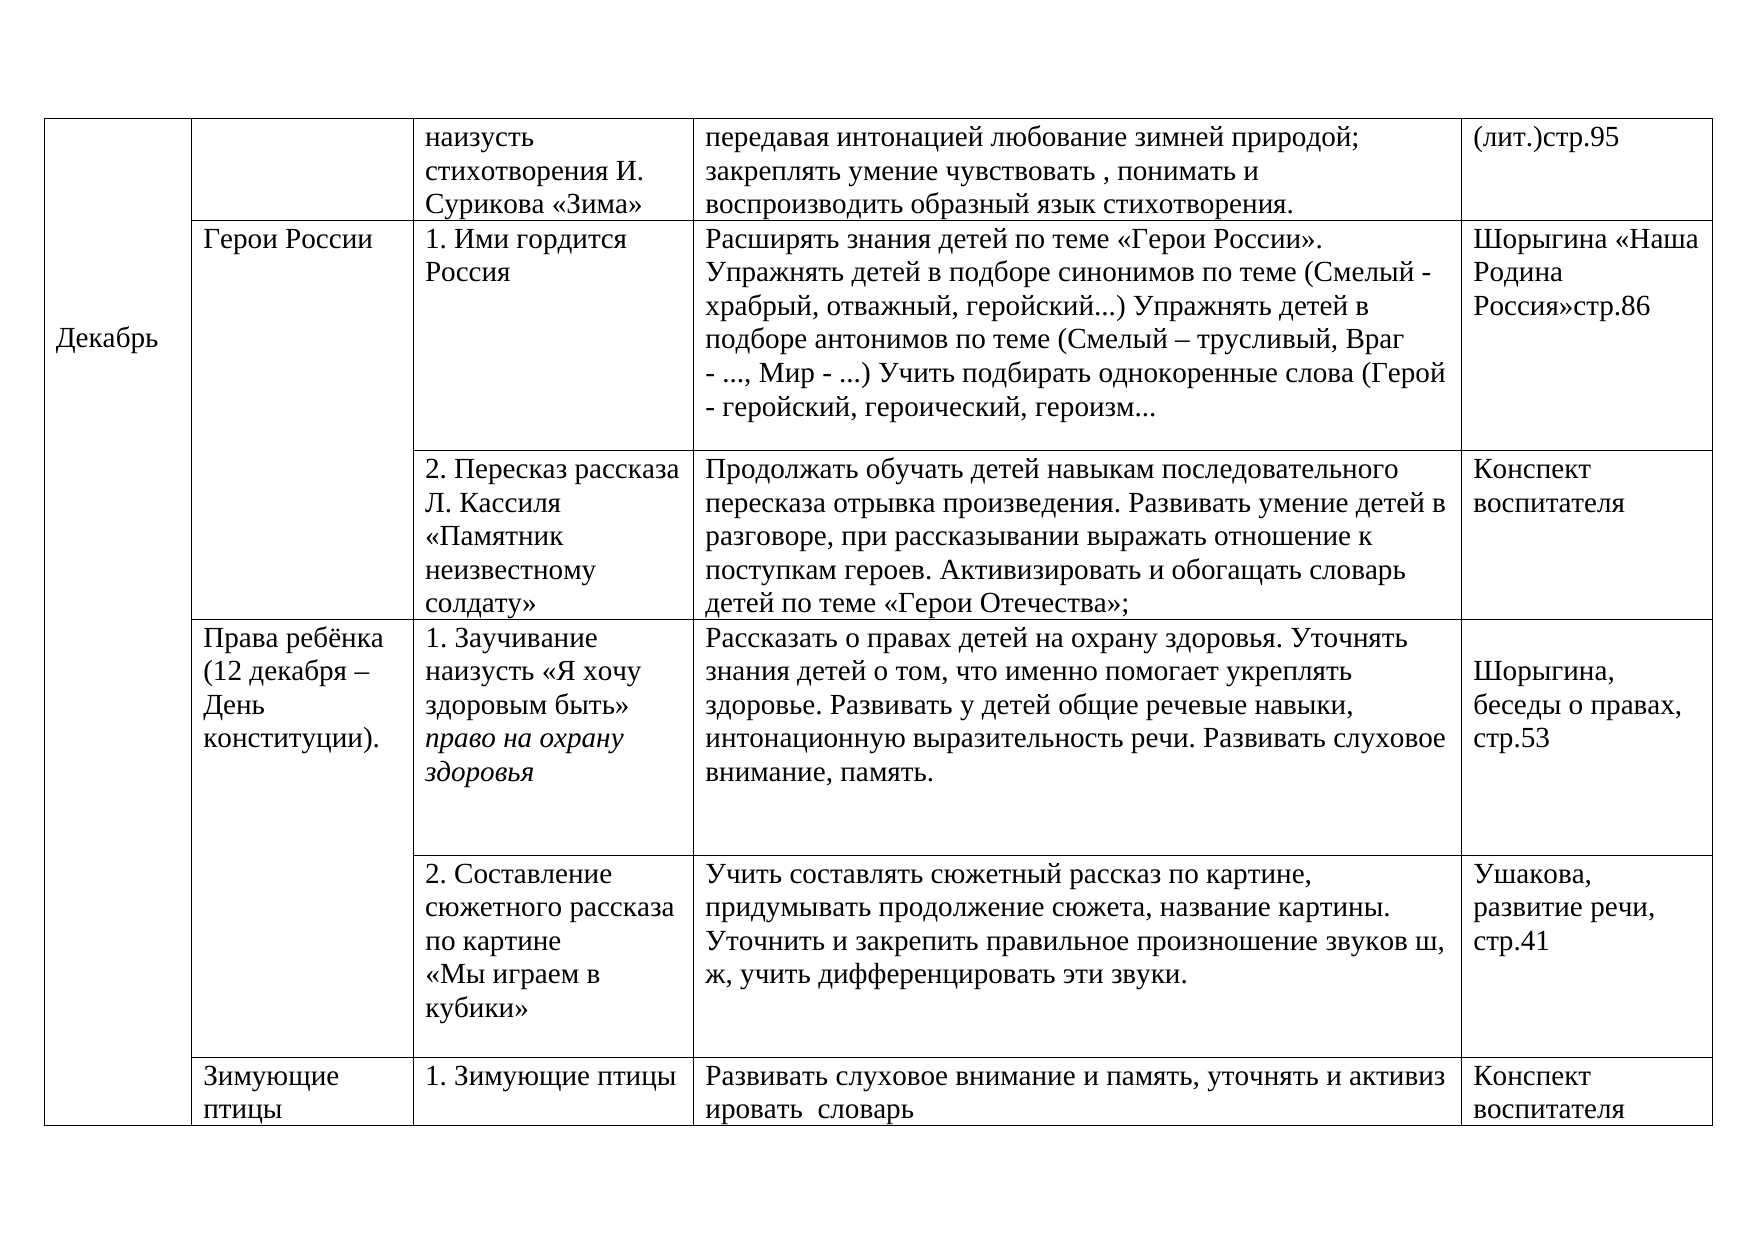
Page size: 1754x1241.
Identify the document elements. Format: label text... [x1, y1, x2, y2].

table_cell 2. Пересказ рассказа Л. Кассиля «Памятник неизвестному солдату» [414, 451, 693, 619]
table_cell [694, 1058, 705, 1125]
table_cell Шорыгина «Наша Родина Россия»стр.86 [1462, 221, 1712, 450]
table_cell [694, 119, 1461, 220]
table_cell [414, 119, 693, 220]
table_cell Герои России [192, 221, 413, 619]
table_cell Учить составлять сюжетный рассказ по картине, придумывать продолжение сюжета, название картины. Уточнить и закрепить правильное произношение звуков ш, ж, учить дифференцировать эти звуки. [694, 856, 1461, 1057]
table_cell 1. Заучивание наизусть «Я хочу здоровым быть» право на охрану здоровья [414, 620, 693, 855]
table_cell Расширять знания детей по теме «Герои России». Упражнять детей в подборе синонимов по теме (Смелый - храбрый, отважный, геройский...) Упражнять детей в подборе антонимов по теме (Смелый – трусливый, Враг - ..., Мир - ...) Учить подбирать однокоренные слова (Герой - геройский, героический, героизм... [694, 221, 1461, 450]
table_cell Продолжать обучать детей навыкам последовательного пересказа отрывка произведения. Развивать умение детей в разговоре, при рассказывании выражать отношение к поступкам героев. Активизировать и обогащать словарь детей по теме «Герои Отечества»; [694, 451, 1461, 619]
table_cell Конспект воспитателя [1462, 451, 1712, 619]
table_cell 1. Ими гордится Россия [414, 221, 693, 450]
table_cell Ушакова, развитие речи, стр.41 [1462, 856, 1712, 1057]
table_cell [1462, 1058, 1712, 1125]
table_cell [1462, 119, 1712, 220]
table_cell Рассказать о правах детей на охрану здоровья. Уточнять знания детей о том, что именно помогает укреплять здоровье. Развивать у детей общие речевые навыки, интонационную выразительность речи. Развивать слуховое внимание, память. [694, 620, 1461, 855]
table_cell Зимующие птицы [192, 1058, 413, 1125]
table_cell Права ребёнка (12 декабря – День конституции). [192, 620, 413, 1057]
table_cell 2. Составление сюжетного рассказа по картине «Мы играем в кубики» [414, 856, 693, 1057]
table_cell Шорыгина, беседы о правах, стр.53 [1462, 620, 1712, 855]
table_cell 1. Зимующие птицы [414, 1058, 693, 1125]
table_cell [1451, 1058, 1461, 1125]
